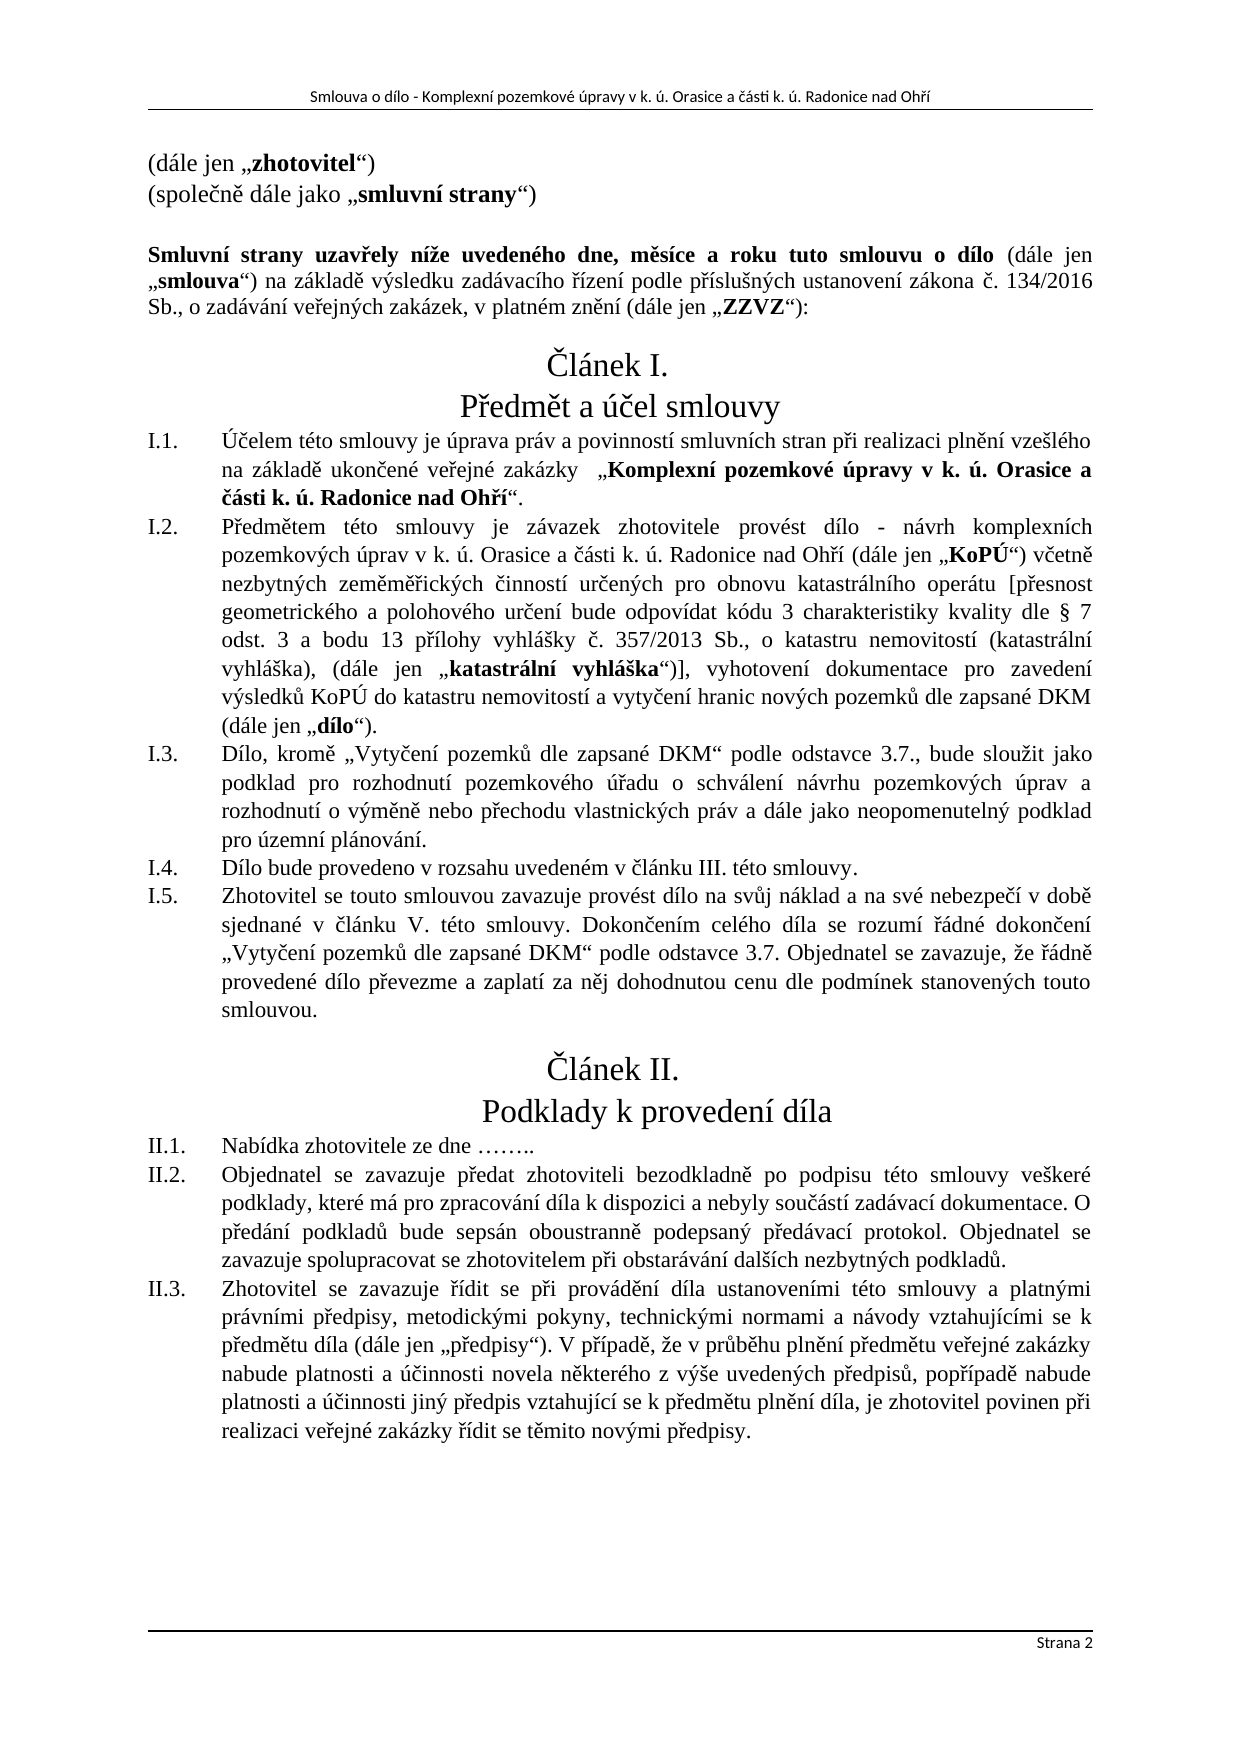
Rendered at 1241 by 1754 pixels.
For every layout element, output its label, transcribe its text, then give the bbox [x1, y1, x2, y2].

list Předmětem této smlouvy je závazek zhotovitele provést dílo - návrh komplexních pozemkových úprav v k. ú. Orasice a části k. ú. Radonice nad Ohří (dále jen „KoPÚ“) včetně nezbytných zeměměřických činností určených pro obnovu katastrálního operátu [přesnost geometrického a polohového určení bude odpovídat kódu 3 charakteristiky kvality dle § 7 odst. 3 a bodu 13 přílohy vyhlášky č. 357/2013 Sb., o katastru nemovitostí (katastrální vyhláška), (dále jen „katastrální vyhláška“)], vyhotovení dokumentace pro zavedení výsledků KoPÚ do katastru nemovitostí a vytyčení hranic nových pozemků dle zapsané DKM (dále jen „dílo“). [148, 513, 1093, 738]
list Dílo, kromě „Vytyčení pozemků dle zapsané DKM“ podle odstavce 3.7., bude sloužit jako podklad pro rozhodnutí pozemkového úřadu o schválení návrhu pozemkových úprav a rozhodnutí o výměně nebo přechodu vlastnických práv a dále jako neopomenutelný podklad pro územní plánování. [148, 740, 1093, 852]
list Dílo bude provedeno v rozsahu uvedeném v článku III. této smlouvy. [148, 854, 1093, 880]
list Účelem této smlouvy je úprava práv a povinností smluvních stran při realizaci plnění vzešlého na základě ukončené veřejné zakázky „Komplexní pozemkové úpravy v k. ú. Orasice a části k. ú. Radonice nad Ohří“. [148, 427, 1093, 511]
list Zhotovitel se touto smlouvou zavazuje provést dílo na svůj náklad a na své nebezpečí v době sjednané v článku V. této smlouvy. Dokončením celého díla se rozumí řádné dokončení „Vytyčení pozemků dle zapsané DKM“ podle odstavce 3.7. Objednatel se zavazuje, že řádně provedené dílo převezme a zaplatí za něj dohodnutou cenu dle podmínek stanovených touto smlouvou. [148, 882, 1093, 1023]
text (společně dále jako „smluvní strany“) [148, 179, 1093, 207]
text Smluvní strany uzavřely níže uvedeného dne, měsíce a roku tuto smlouvu o dílo (dále jen „smlouva“) na základě výsledku zadávacího řízení podle příslušných ustanovení zákona č. 134/2016 Sb., o zadávání veřejných zakázek, v platném znění (dále jen „ZZVZ“): [148, 241, 1093, 320]
subtitle Podklady k provedení díla [148, 1050, 1093, 1129]
list Zhotovitel se zavazuje řídit se při provádění díla ustanoveními této smlouvy a platnými právními předpisy, metodickými pokyny, technickými normami a návody vztahujícími se k předmětu díla (dále jen „předpisy“). V případě, že v průběhu plnění předmětu veřejné zakázky nabude platnosti a účinnosti novela některého z výše uvedených předpisů, popřípadě nabude platnosti a účinnosti jiný předpis vztahující se k předmětu plnění díla, je zhotovitel povinen při realizaci veřejné zakázky řídit se těmito novými předpisy. [148, 1274, 1093, 1443]
subtitle Předmět a účel smlouvy [148, 345, 1093, 424]
list Objednatel se zavazuje předat zhotoviteli bezodkladně po podpisu této smlouvy veškeré podklady, které má pro zpracování díla k dispozici a nebyly součástí zadávací dokumentace. O předání podkladů bude sepsán oboustranně podepsaný předávací protokol. Objednatel se zavazuje spolupracovat se zhotovitelem při obstarávání dalších nezbytných podkladů. [148, 1161, 1093, 1272]
list Nabídka zhotovitele ze dne …….. [148, 1132, 1093, 1159]
text (dále jen „zhotovitel“) [148, 148, 1093, 176]
